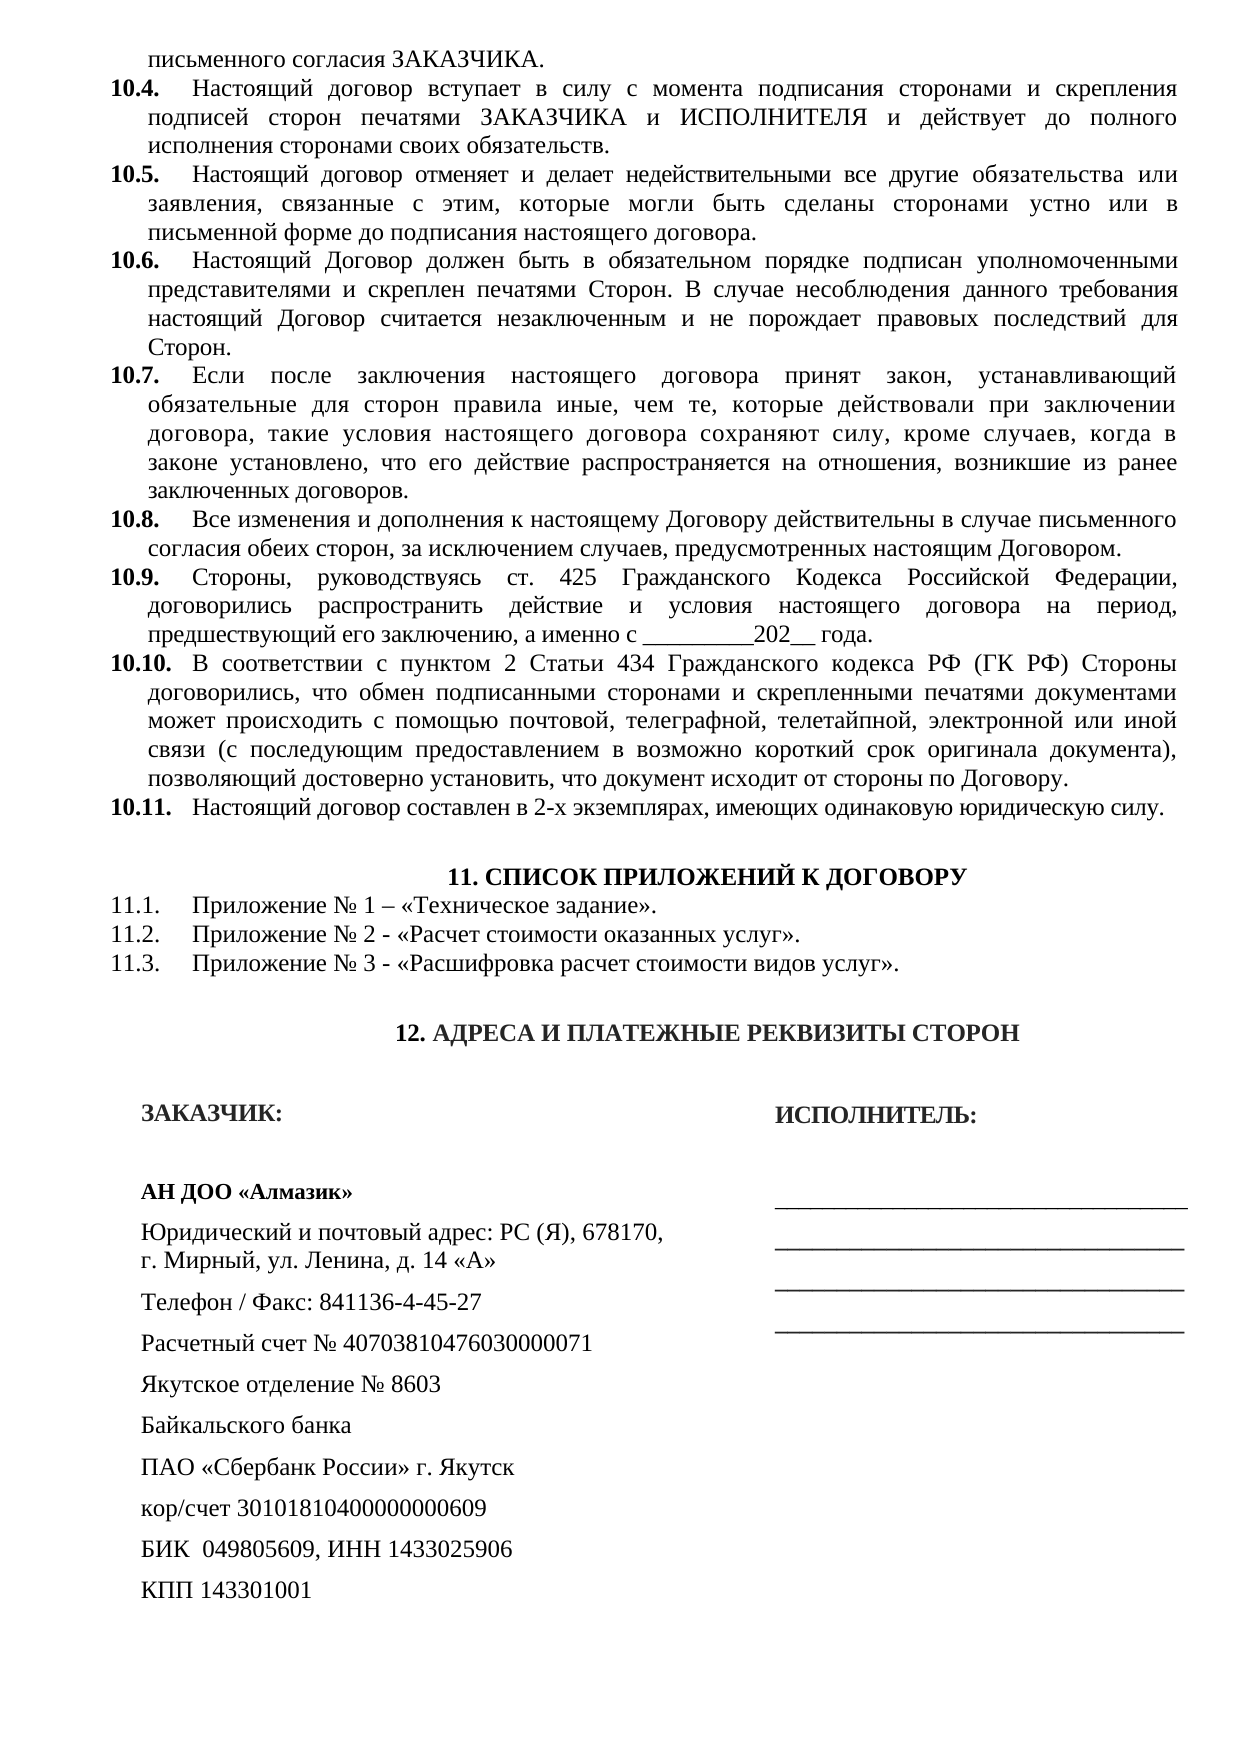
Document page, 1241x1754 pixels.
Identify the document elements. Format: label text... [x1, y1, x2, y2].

list Приложение № 1 – «Техническое задание». [110, 891, 1178, 919]
list Настоящий договор отменяет и делает недействительными все другие обязательства или заявления, связанные с этим, которые могли быть сделаны сторонами устно или в письменной форме до подписания настоящего договора. [110, 159, 1178, 246]
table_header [764, 1088, 1222, 1604]
list В соответствии с пунктом 2 Статьи 434 Гражданского кодекса РФ (ГК РФ) Стороны договорились, что обмен подписанными сторонами и скрепленными печатями документами может происходить с помощью почтовой, телеграфной, телетайпной, электронной или иной связи (с последующим предоставлением в возможно короткий срок оригинала документа), позволяющий достоверно установить, что документ исходит от стороны по Договору. [110, 648, 1178, 792]
list Настоящий Договор должен быть в обязательном порядке подписан уполномоченными представителями и скреплен печатями Сторон. В случае несоблюдения данного требования настоящий Договор считается незаключенным и не порождает правовых последствий для Сторон. [110, 246, 1178, 361]
list Если после заключения настоящего договора принят закон, устанавливающий обязательные для сторон правила иные, чем те, которые действовали при заключении договора, такие условия настоящего договора сохраняют силу, кроме случаев, когда в законе установлено, что его действие распространяется на отношения, возникшие из ранее заключенных договоров. [110, 361, 1178, 504]
list АДРЕСА И ПЛАТЕЖНЫЕ РЕКВИЗИТЫ СТОРОН [236, 1018, 1178, 1047]
list Приложение № 3 - «Расшифровка расчет стоимости видов услуг». [110, 948, 1178, 977]
list Настоящий договор вступает в силу с момента подписания сторонами и скрепления подписей сторон печатями ЗАКАЗЧИКА и ИСПОЛНИТЕЛЯ и действует до полного исполнения сторонами своих обязательств. [110, 73, 1178, 159]
list Настоящий договор составлен в 2-х экземплярах, имеющих одинаковую юридическую силу. [110, 792, 1178, 821]
list Стороны, руководствуясь ст. 425 Гражданского Кодекса Российской Федерации, договорились распространить действие и условия настоящего договора на период, предшествующий его заключению, а именно с _________202__ года. [110, 562, 1178, 648]
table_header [129, 1088, 763, 1604]
list Все изменения и дополнения к настоящему Договору действительны в случае письменного согласия обеих сторон, за исключением случаев, предусмотренных настоящим Договором. [110, 504, 1178, 562]
list СПИСОК ПРИЛОЖЕНИЙ К ДОГОВОРУ [236, 862, 1178, 891]
list Приложение № 2 - «Расчет стоимости оказанных услуг». [110, 919, 1178, 948]
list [110, 44, 1178, 73]
